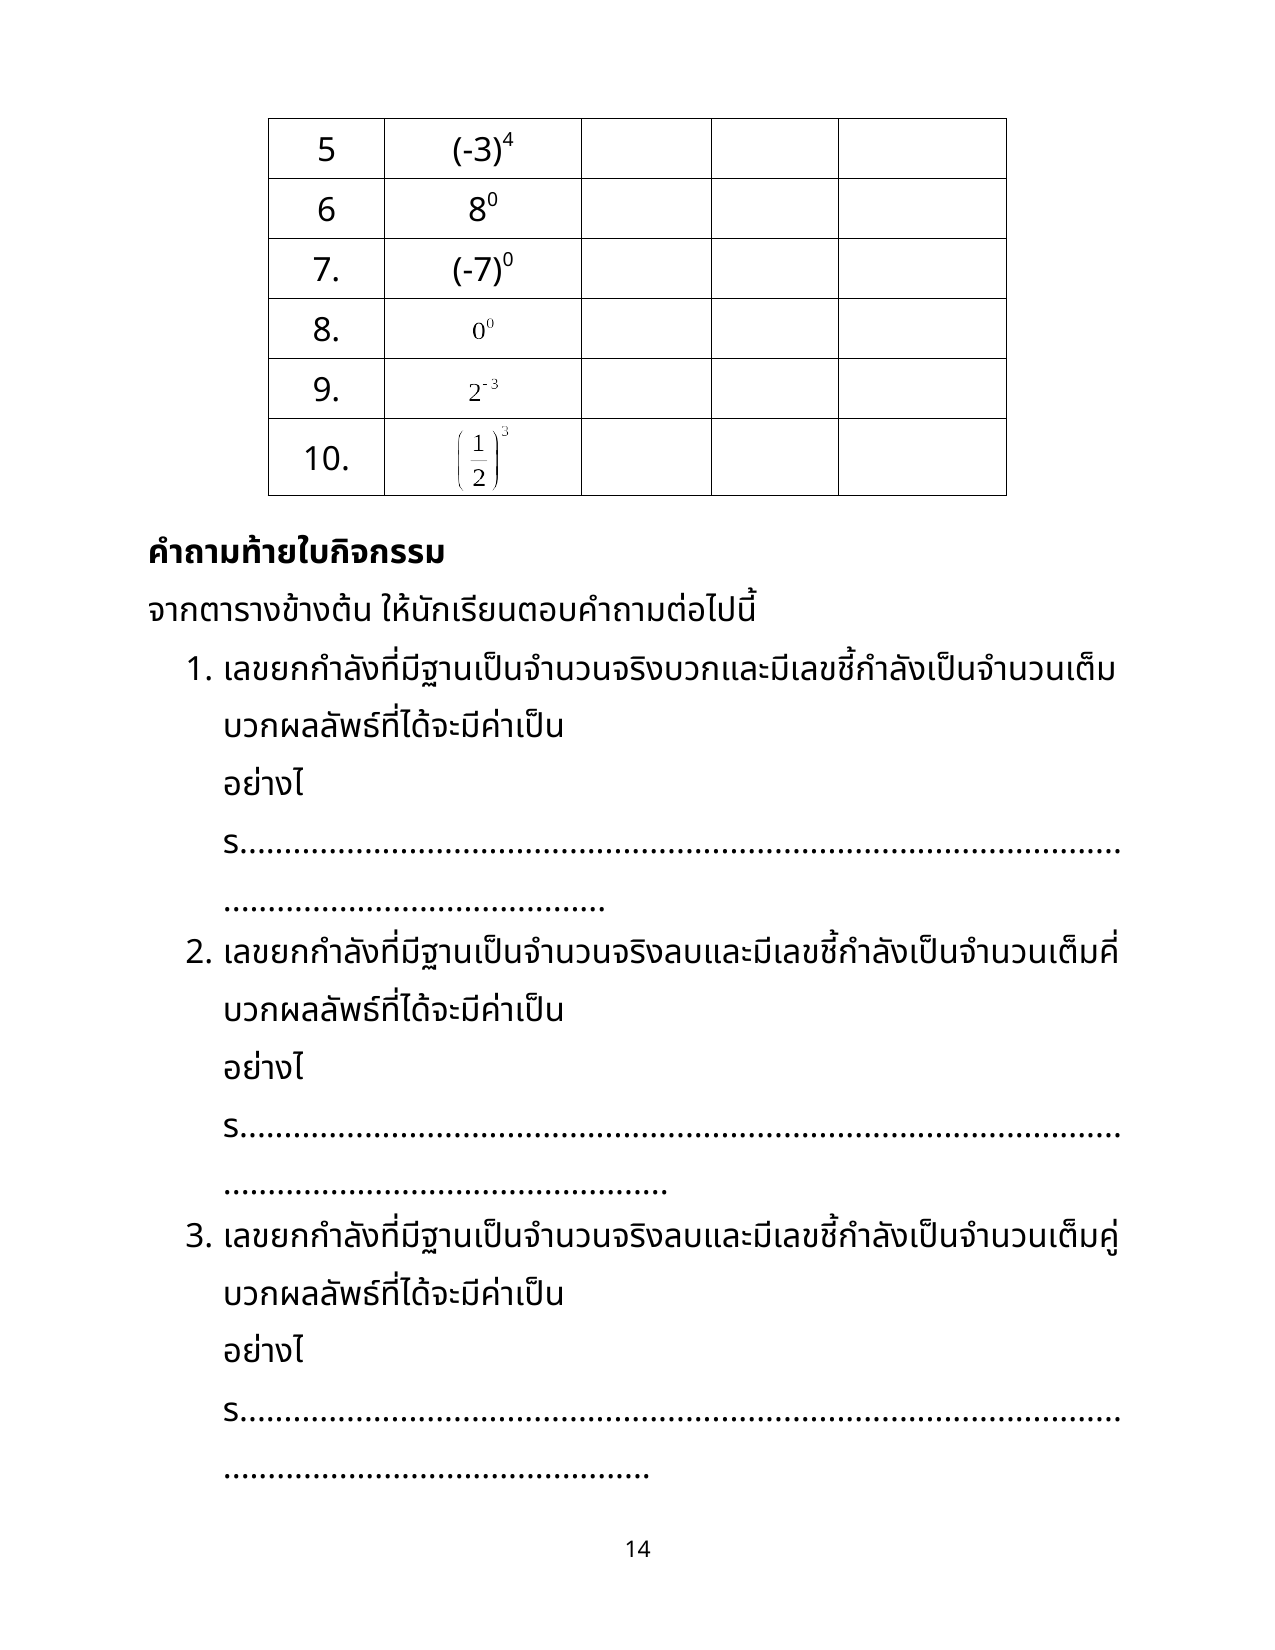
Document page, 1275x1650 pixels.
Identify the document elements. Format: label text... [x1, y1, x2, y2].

table_cell 10. [269, 419, 384, 495]
table_cell [582, 419, 711, 495]
table_cell [712, 239, 838, 298]
table_cell [712, 359, 838, 418]
table_cell [582, 359, 711, 418]
table_cell [839, 419, 1006, 495]
text จากตารางข้างต้น ให้นักเรียนตอบคำถามต่อไปนี้ [148, 586, 1127, 637]
table_cell 5 [269, 119, 384, 178]
table_cell 6 [269, 179, 384, 238]
table_cell [839, 179, 1006, 238]
table_cell 8. [269, 299, 384, 358]
table_cell (-7)0 [385, 239, 581, 298]
table_cell (-3)4 [385, 119, 581, 178]
text คำถามท้ายใบกิจกรรม [148, 528, 1127, 579]
list เลขยกกำลังที่มีฐานเป็นจำนวนจริงบวกและมีเลขชี้กำลังเป็นจำนวนเต็มบวกผลลัพธ์ที่ได้จะมีค่าเป็นอย่างไร.............................................................................................................................................. [185, 644, 1127, 921]
table_cell [582, 299, 711, 358]
table_cell 80 [385, 179, 581, 238]
table_cell [385, 359, 581, 418]
list เลขยกกำลังที่มีฐานเป็นจำนวนจริงลบและมีเลขชี้กำลังเป็นจำนวนเต็มคู่บวกผลลัพธ์ที่ได้จะมีค่าเป็นอย่างไร................................................................................................................................................... [185, 1211, 1127, 1488]
table_cell [839, 239, 1006, 298]
table_cell [712, 419, 838, 495]
table_cell [839, 359, 1006, 418]
table_cell [582, 179, 711, 238]
table_cell [712, 299, 838, 358]
table_cell [385, 299, 581, 358]
table_cell [712, 179, 838, 238]
table_cell 7. [269, 239, 384, 298]
table_cell [839, 299, 1006, 358]
table_cell 9. [269, 359, 384, 418]
table_cell [582, 119, 711, 178]
table_cell [582, 239, 711, 298]
list เลขยกกำลังที่มีฐานเป็นจำนวนจริงลบและมีเลขชี้กำลังเป็นจำนวนเต็มคี่บวกผลลัพธ์ที่ได้จะมีค่าเป็นอย่างไร..................................................................................................................................................... [185, 928, 1127, 1204]
table_cell [385, 419, 581, 495]
table_cell [712, 119, 838, 178]
table_cell [839, 119, 1006, 178]
